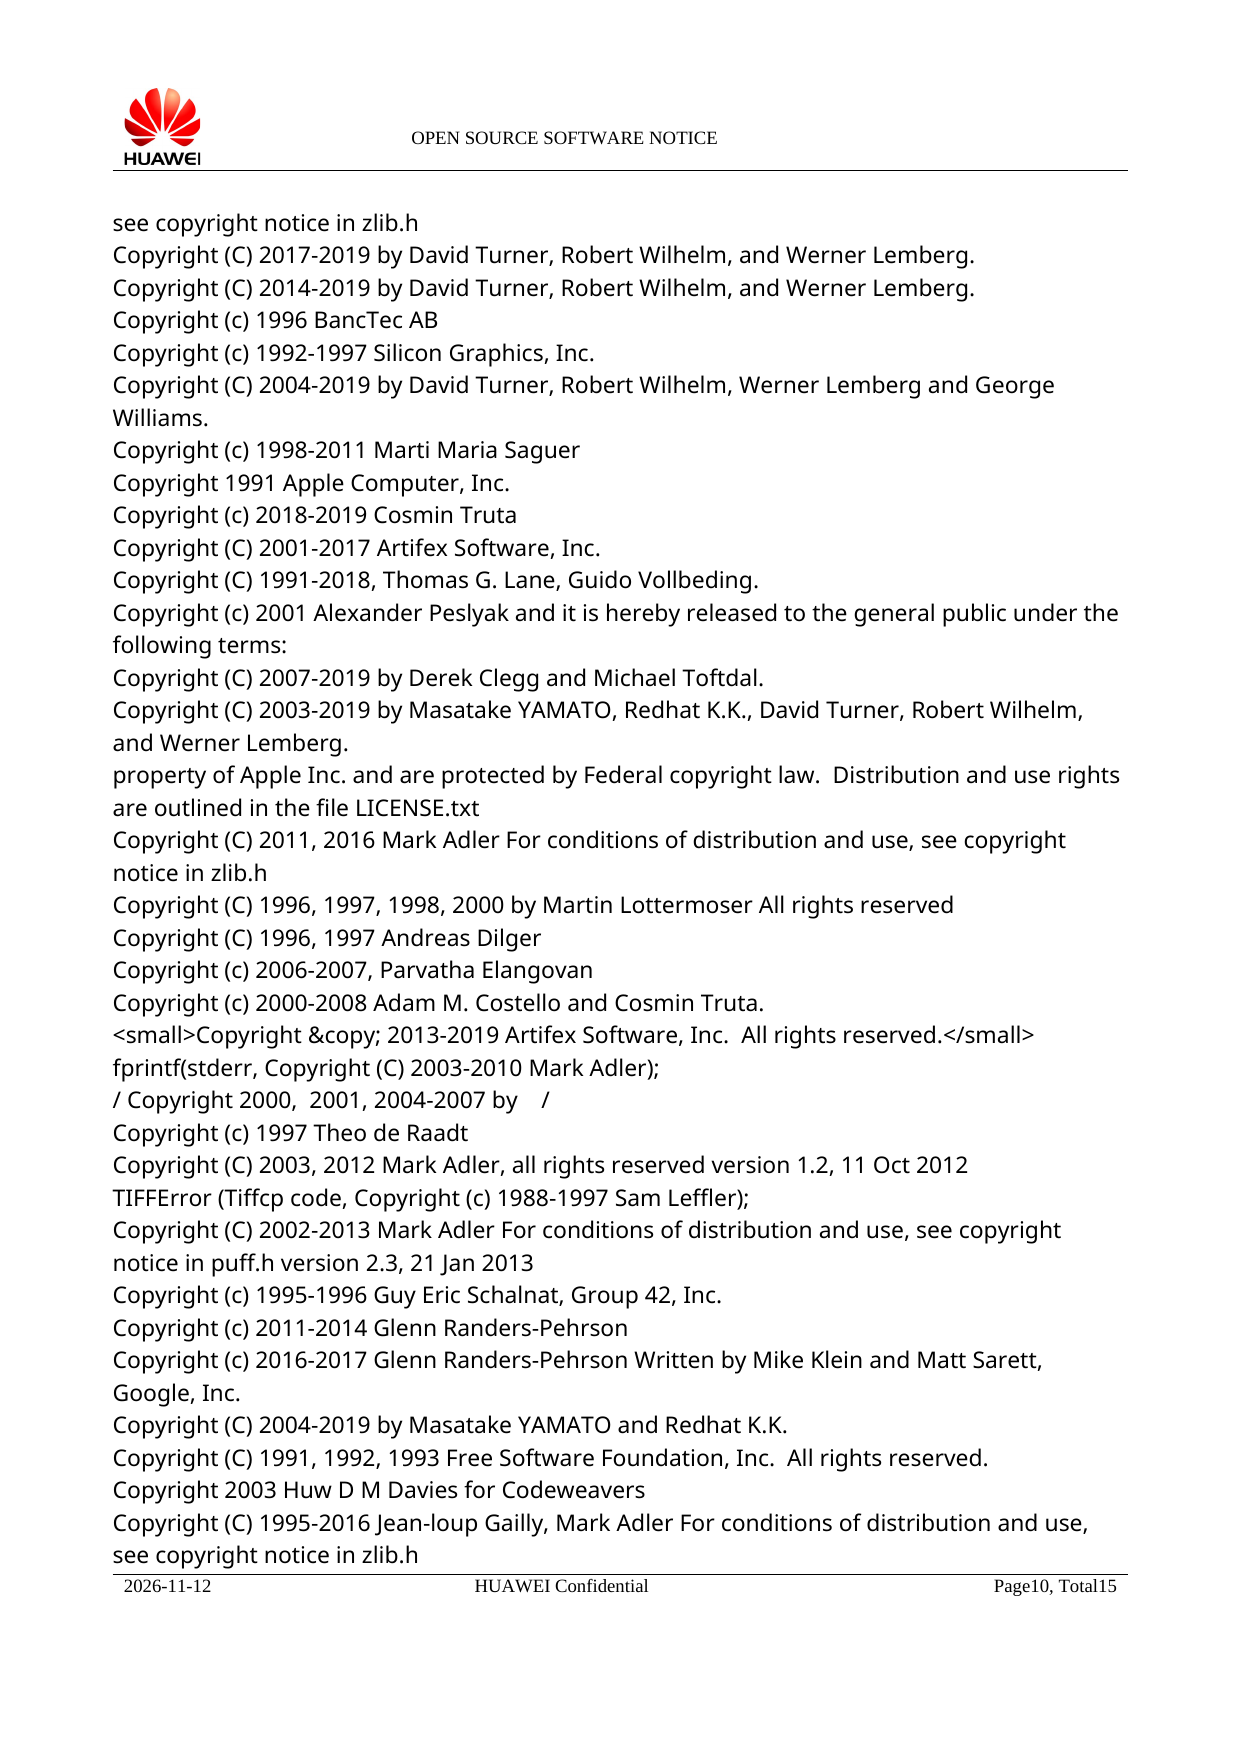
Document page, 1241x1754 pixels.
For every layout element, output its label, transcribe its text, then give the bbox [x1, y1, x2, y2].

picture [124, 88, 201, 165]
